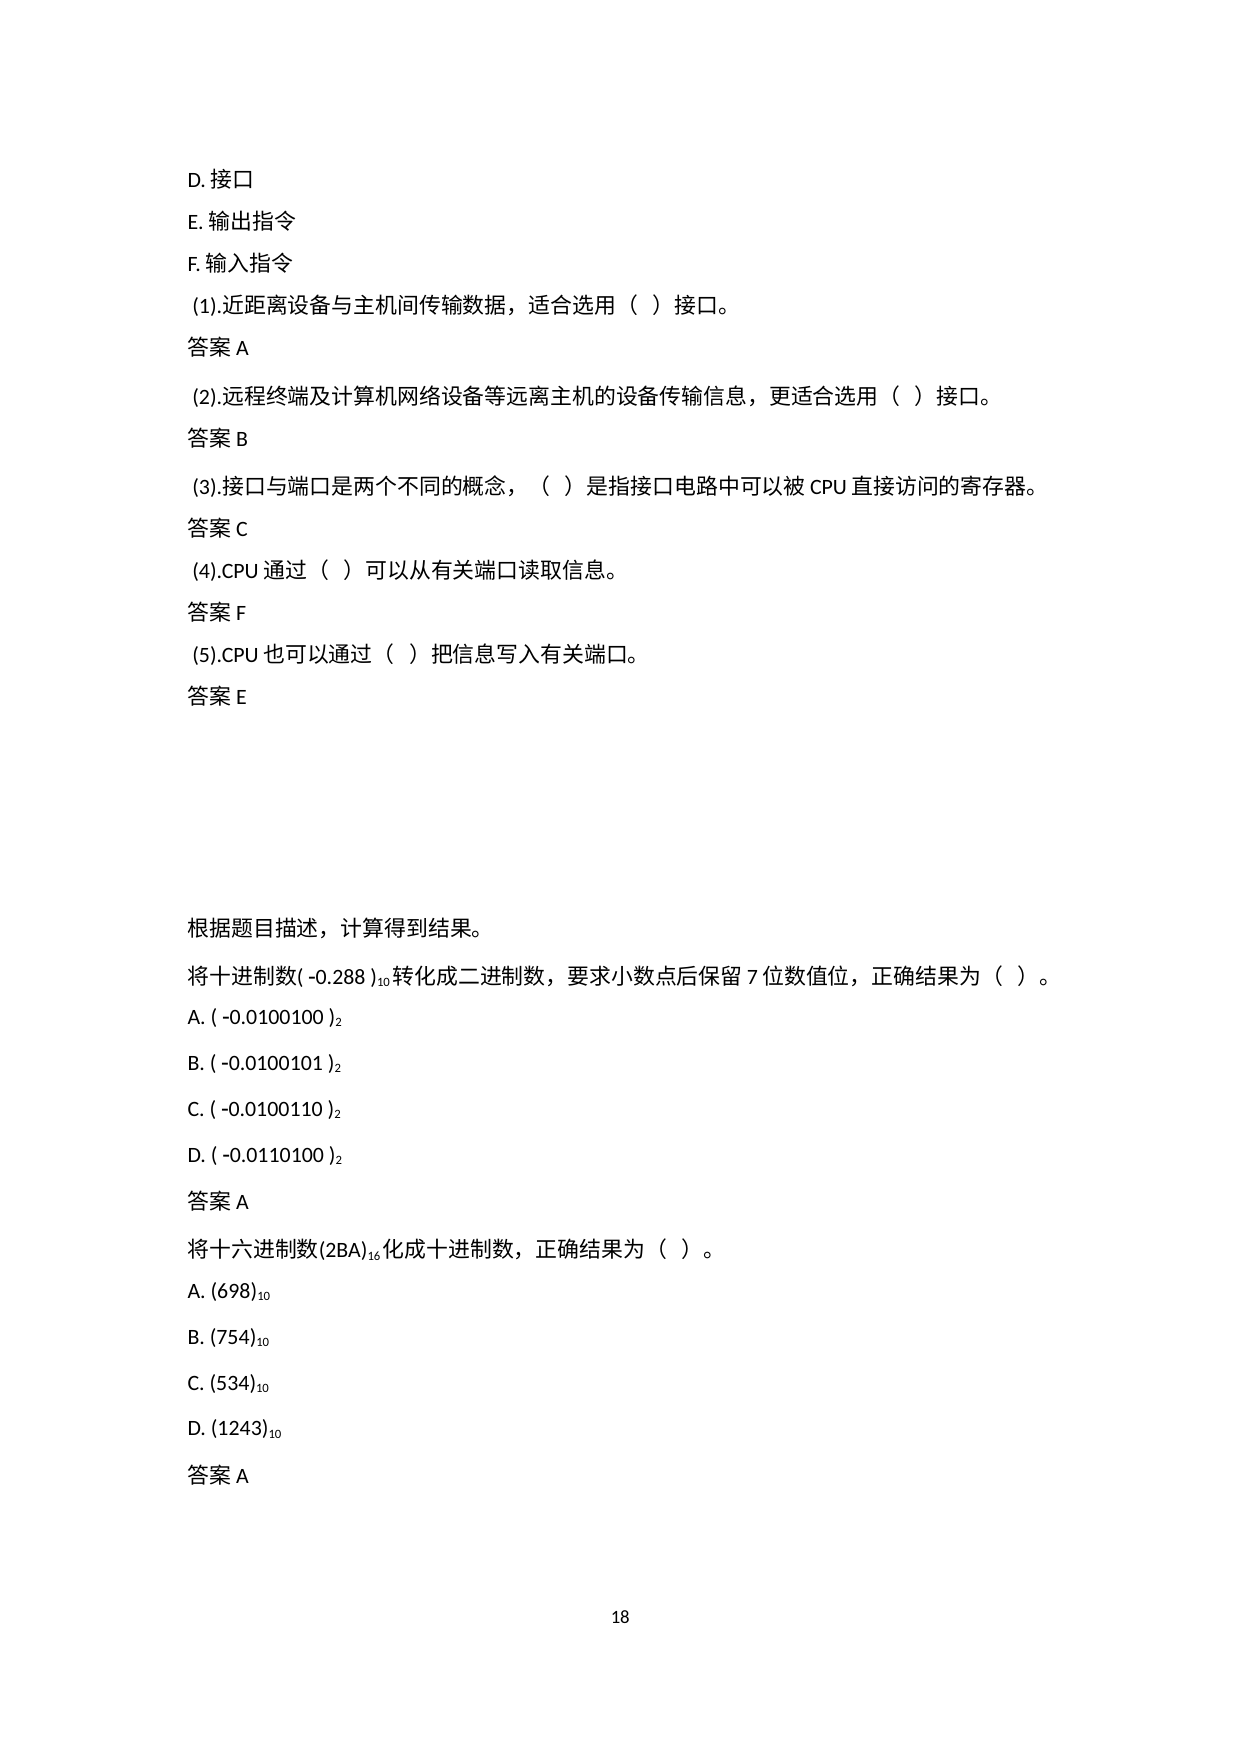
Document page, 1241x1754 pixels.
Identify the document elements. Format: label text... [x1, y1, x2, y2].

text A. (698)10 [187, 1274, 1053, 1307]
text (2).远程终端及计算机网络设备等远离主机的设备传输信息，更适合选用（ ）接口。 [187, 378, 1053, 411]
text F. 输入指令 [187, 246, 1053, 278]
text 答案 A [187, 330, 1053, 362]
text 答案 E [187, 678, 1053, 711]
text C. ( 0.0100110 )2 [187, 1092, 1053, 1124]
text (3).接口与端口是两个不同的概念，（ ）是指接口电路中可以被CPU直接访问的寄存器。 [187, 468, 1053, 501]
text 根据题目描述，计算得到结果。 [187, 910, 1053, 943]
text 答案 A [187, 1184, 1053, 1216]
text 将十六进制数(2BA)16化成十进制数，正确结果为（ ）。 [187, 1232, 1053, 1264]
text A. ( 0.0100100 )2 [187, 1000, 1053, 1033]
text (1).近距离设备与主机间传输数据，适合选用（ ）接口。 [187, 288, 1053, 320]
text D. 接口 [187, 162, 1053, 194]
text 答案 A [187, 1457, 1053, 1490]
text 将十进制数( 0.288 )10转化成二进制数，要求小数点后保留7位数值位，正确结果为（ ）。 [187, 958, 1053, 991]
text E. 输出指令 [187, 204, 1053, 236]
text 答案 C [187, 511, 1053, 543]
text (4).CPU通过（ ）可以从有关端口读取信息。 [187, 552, 1053, 585]
text B. (754)10 [187, 1320, 1053, 1352]
text (5).CPU也可以通过（ ）把信息写入有关端口。 [187, 636, 1053, 669]
text 答案 B [187, 420, 1053, 453]
text B. ( 0.0100101 )2 [187, 1046, 1053, 1079]
text D. (1243)10 [187, 1412, 1053, 1444]
text D. ( 0.0110100 )2 [187, 1138, 1053, 1170]
text C. (534)10 [187, 1366, 1053, 1398]
text 答案 F [187, 594, 1053, 627]
